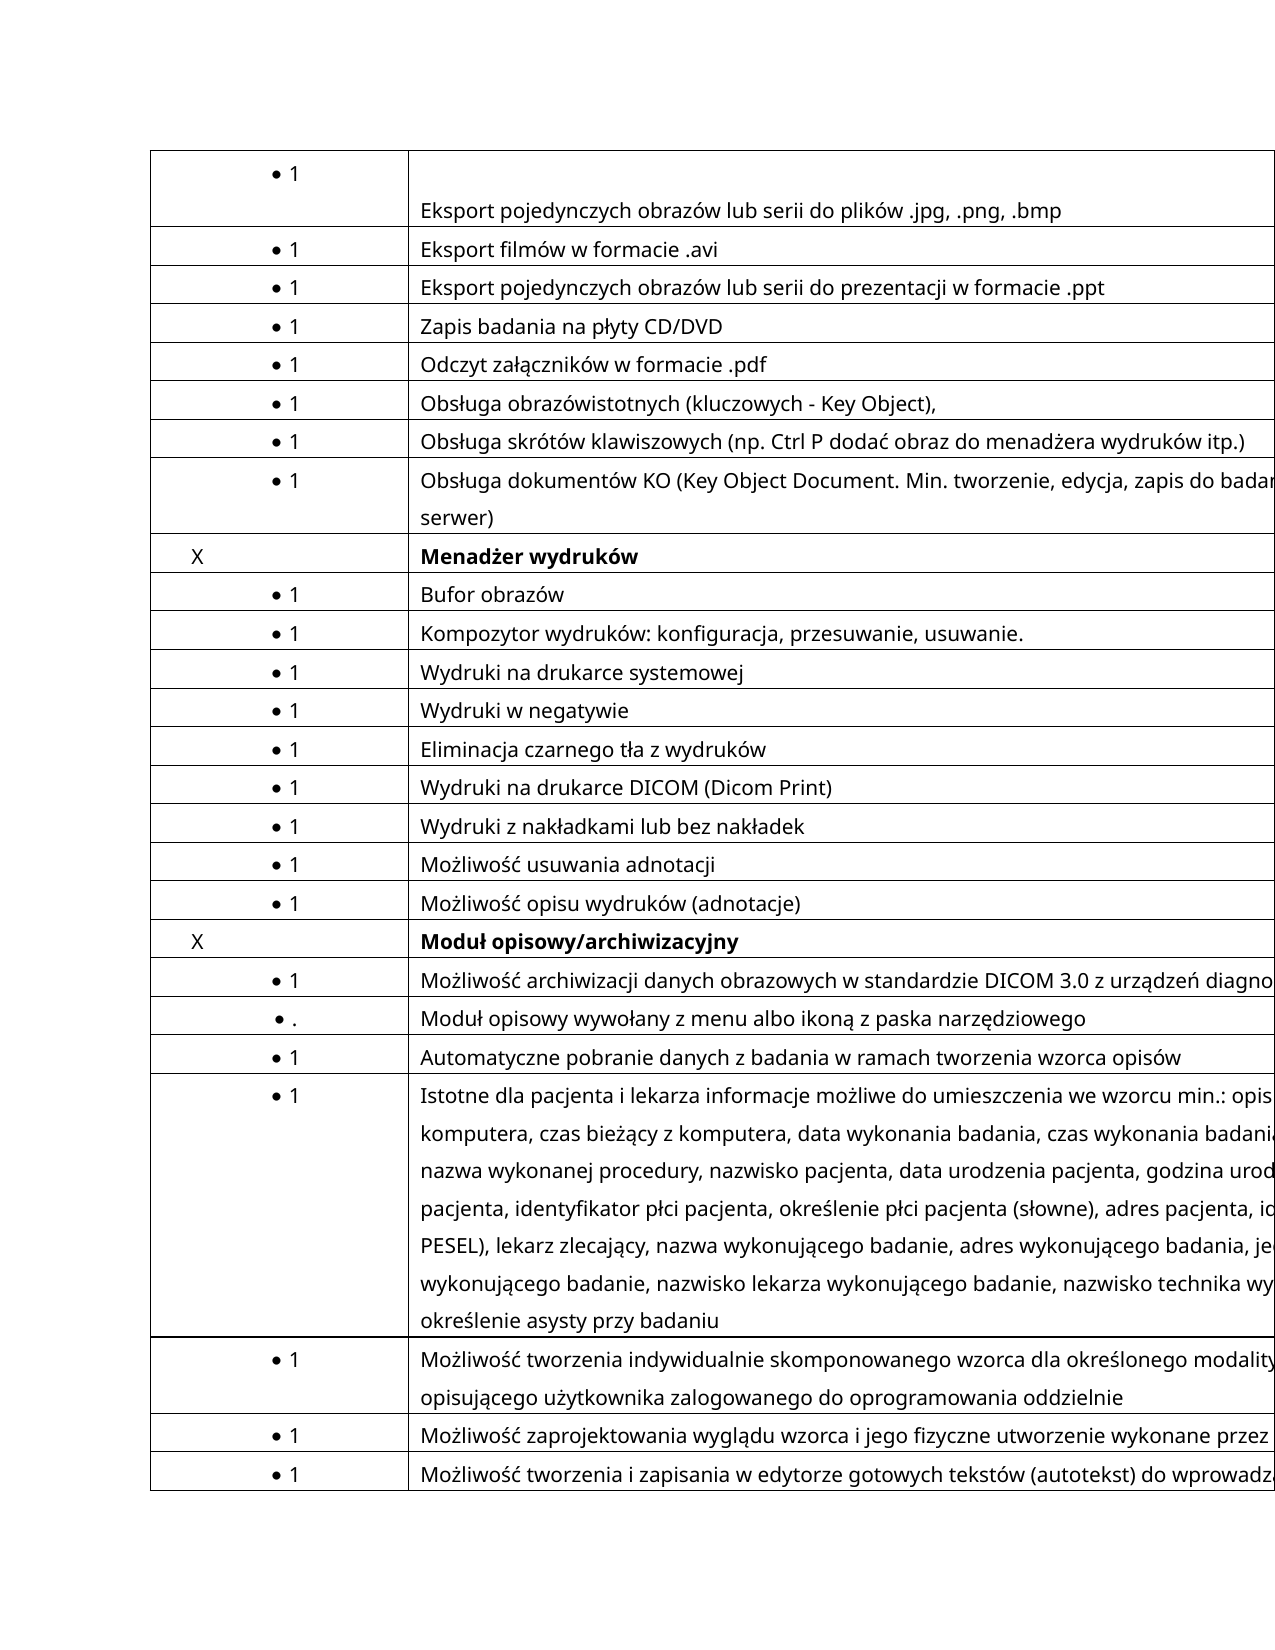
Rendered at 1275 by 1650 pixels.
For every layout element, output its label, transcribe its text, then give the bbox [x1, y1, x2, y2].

table_cell Wydruki z nakładkami lub bez nakładek [409, 804, 1274, 842]
table_cell Istotne dla pacjenta i lekarza informacje możliwe do umieszczenia we wzorcu min.: opis modality, data bieżąca z komputera, czas bieżący z komputera, data wykonania badania, czas wykonania badania, identyfikator modality, nazwa wykonanej procedury, nazwisko pacjenta, data urodzenia pacjenta, godzina urodzenia pacjenta, wiek pacjenta, identyfikator płci pacjenta, określenie płci pacjenta (słowne), adres pacjenta, identyfikatory pacjenta (np. PESEL), lekarz zlecający, nazwa wykonującego badanie, adres wykonującego badania, jednostka organizacyjna wykonującego badanie, nazwisko lekarza wykonującego badanie, nazwisko technika wykonującego badanie, określenie asysty przy badaniu [409, 1074, 1274, 1336]
table_cell 1 [151, 1452, 408, 1489]
table_cell 1 [151, 611, 408, 649]
table_cell Eliminacja czarnego tła z wydruków [409, 727, 1274, 764]
table_cell Zapis badania na płyty CD/DVD [409, 304, 1274, 342]
table_cell Obsługa skrótów klawiszowych (np. Ctrl P dodać obraz do menadżera wydruków itp.) [409, 420, 1274, 457]
table_cell 1 [151, 343, 408, 380]
table_cell 1 [151, 381, 408, 419]
table_cell Eksport filmów w formacie .avi [409, 227, 1274, 264]
table_cell X [151, 920, 408, 957]
table_cell Wydruki na drukarce DICOM (Dicom Print) [409, 766, 1274, 803]
table_cell 1 [151, 458, 408, 533]
table_cell Możliwość opisu wydruków (adnotacje) [409, 881, 1274, 919]
table_cell 1 [151, 766, 408, 803]
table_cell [409, 1452, 1274, 1489]
table_cell 1 [151, 1035, 408, 1073]
table_cell Możliwość zaprojektowania wyglądu wzorca i jego fizyczne utworzenie wykonane przez lekarza opisującego [409, 1414, 1274, 1451]
table_cell Kompozytor wydruków: konfiguracja, przesuwanie, usuwanie. [409, 611, 1274, 649]
table_cell Możliwość usuwania adnotacji [409, 843, 1274, 880]
table_cell 1 [151, 420, 408, 457]
table_cell Wydruki w negatywie [409, 689, 1274, 726]
table_cell 1 [151, 843, 408, 880]
table_cell 1 [151, 1338, 408, 1412]
table_cell Menadżer wydruków [409, 534, 1274, 572]
table_cell Odczyt załączników w formacie .pdf [409, 343, 1274, 380]
table_cell 1 [151, 573, 408, 610]
table_cell 1 [151, 958, 408, 996]
table_cell Moduł opisowy/archiwizacyjny [409, 920, 1274, 957]
table_cell Obsługa obrazówistotnych (kluczowych - Key Object), [409, 381, 1274, 419]
table_cell 1 [151, 881, 408, 919]
table_cell Automatyczne pobranie danych z badania w ramach tworzenia wzorca opisów [409, 1035, 1274, 1073]
table_cell 1 [151, 727, 408, 764]
table_cell 1 [151, 804, 408, 842]
table_cell Eksport pojedynczych obrazów lub serii do prezentacji w formacie .ppt [409, 266, 1274, 303]
table_cell 1 [151, 266, 408, 303]
table_cell . [151, 997, 408, 1034]
table_cell Możliwość archiwizacji danych obrazowych w standardzie DICOM 3.0 z urządzeń diagnostycznych typu RTG, etc. [409, 958, 1274, 996]
table_cell Możliwość tworzenia indywidualnie skomponowanego wzorca dla określonego modality oraz dla każdego opisującego użytkownika zalogowanego do oprogramowania oddzielnie [409, 1338, 1274, 1412]
table_cell 1 [151, 689, 408, 726]
table_cell 1 [151, 1074, 408, 1336]
table_cell Bufor obrazów [409, 573, 1274, 610]
table_cell 1 [151, 151, 408, 226]
table_cell 1 [151, 304, 408, 342]
table_cell Obsługa dokumentów KO (Key Object Document. Min. tworzenie, edycja, zapis do badania, wysłanie na inny serwer) [409, 458, 1274, 533]
table_cell 1 [151, 650, 408, 687]
table_cell Wydruki na drukarce systemowej [409, 650, 1274, 687]
table_cell 1 [151, 227, 408, 264]
table_cell 1 [151, 1414, 408, 1451]
table_cell X [151, 534, 408, 572]
table_cell Moduł opisowy wywołany z menu albo ikoną z paska narzędziowego [409, 997, 1274, 1034]
table_cell Eksport pojedynczych obrazów lub serii do plików .jpg, .png, .bmp [409, 151, 1274, 226]
